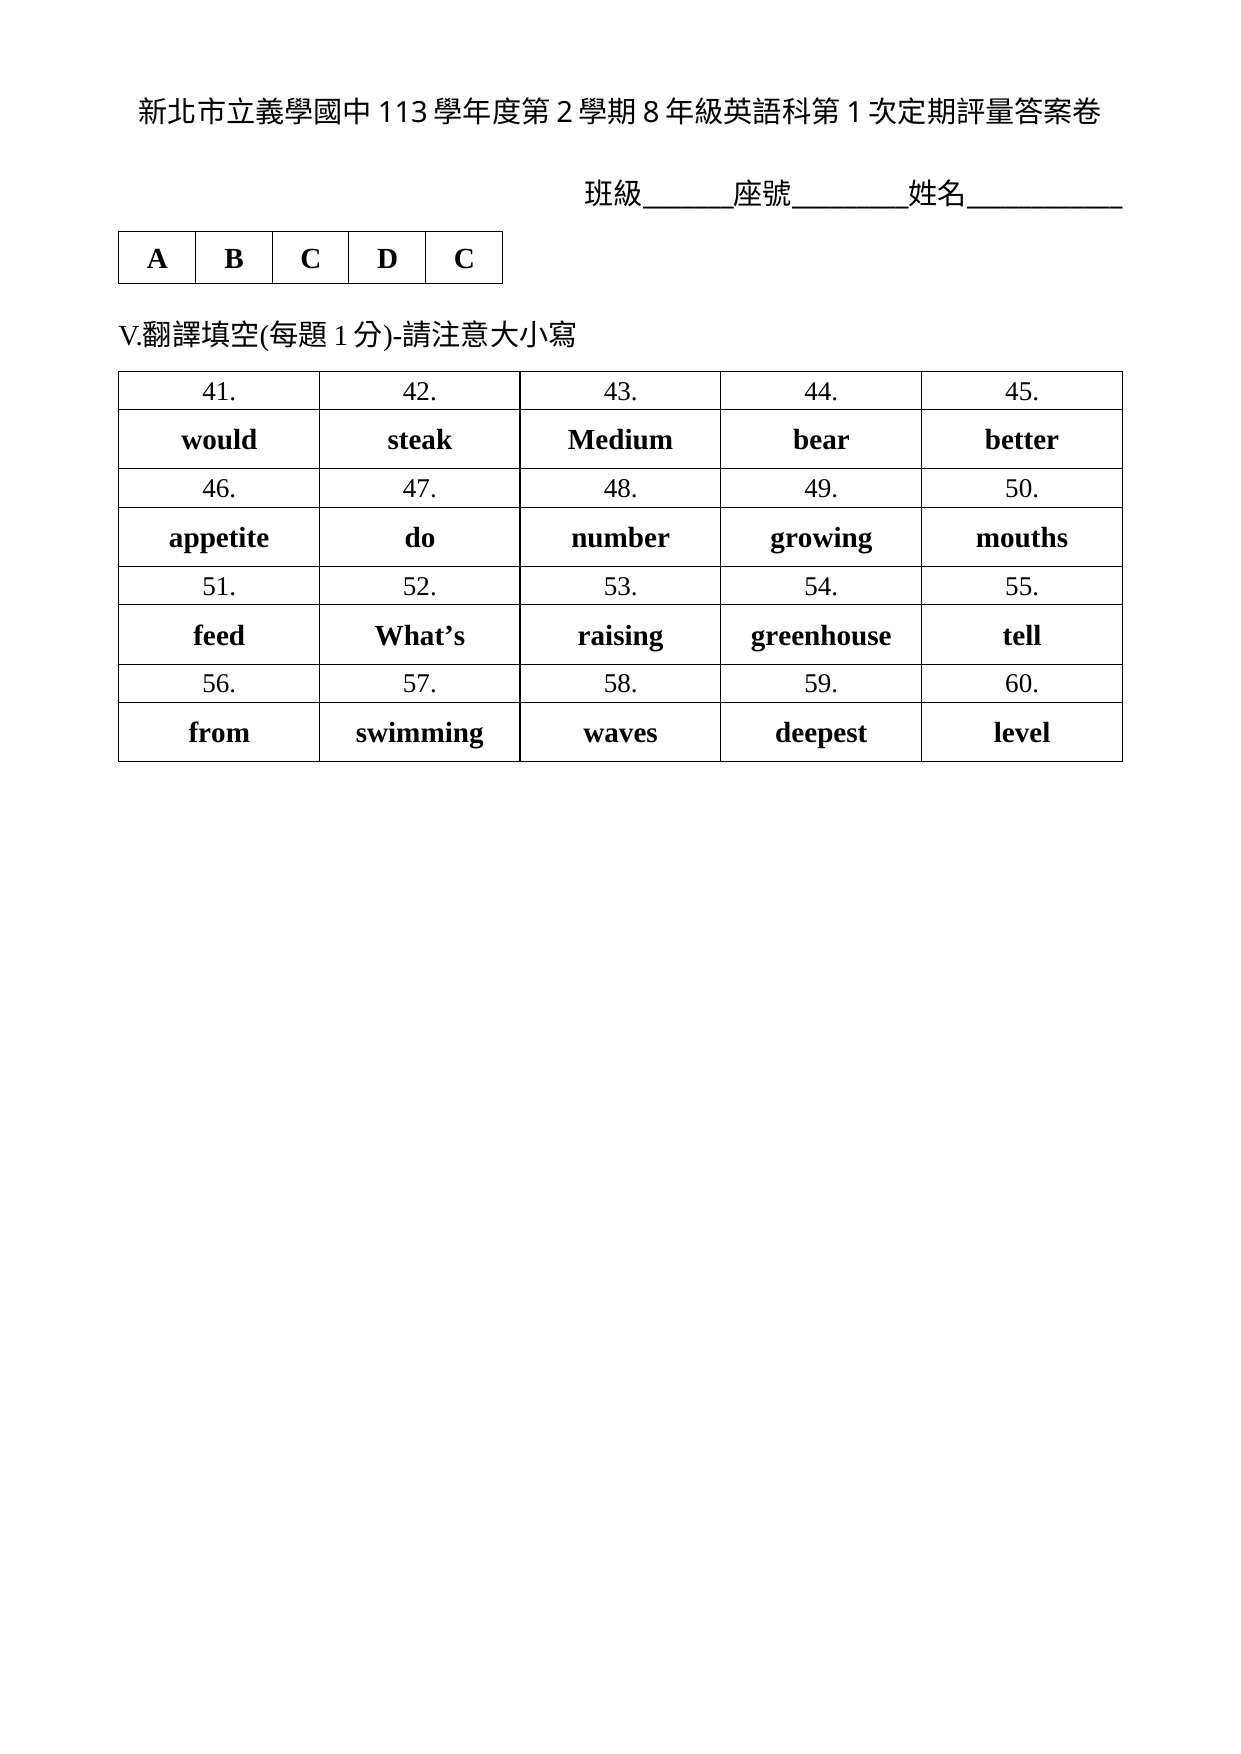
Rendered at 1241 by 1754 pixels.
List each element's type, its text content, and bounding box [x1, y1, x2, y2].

text V.翻譯填空(每題1分)-請注意大小寫 [118, 296, 1122, 371]
table_cell steak [320, 410, 519, 468]
table_cell feed [119, 605, 319, 663]
table_cell 49. [721, 469, 921, 507]
table_cell C [273, 232, 348, 283]
table_cell appetite [119, 508, 319, 566]
table_cell 46. [119, 469, 319, 507]
table_cell C [426, 232, 502, 283]
table_cell 53. [521, 567, 720, 604]
table_cell Medium [521, 410, 720, 468]
table_cell level [922, 703, 1122, 761]
table_cell 48. [521, 469, 720, 507]
table_cell 58. [521, 665, 720, 702]
table_cell 51. [119, 567, 319, 604]
table_cell greenhouse [721, 605, 921, 663]
table_cell 55. [922, 567, 1122, 604]
table_header 44. [721, 372, 921, 409]
table_cell raising [521, 605, 720, 663]
table_header 45. [922, 372, 1122, 409]
table_cell B [196, 232, 272, 283]
table_header 41. [119, 372, 319, 409]
table_cell What’s [320, 605, 519, 663]
table_cell mouths [922, 508, 1122, 566]
table_cell better [922, 410, 1122, 468]
table_cell waves [521, 703, 720, 761]
table_cell would [119, 410, 319, 468]
table_cell number [521, 508, 720, 566]
table_cell A [119, 232, 195, 283]
table_header 43. [521, 372, 720, 409]
table_cell deepest [721, 703, 921, 761]
table_cell 47. [320, 469, 519, 507]
table_cell 56. [119, 665, 319, 702]
table_cell 54. [721, 567, 921, 604]
table_cell from [119, 703, 319, 761]
table_cell 57. [320, 665, 519, 702]
table_cell 50. [922, 469, 1122, 507]
table_cell swimming [320, 703, 519, 761]
table_cell 59. [721, 665, 921, 702]
table_cell bear [721, 410, 921, 468]
table_cell tell [922, 605, 1122, 663]
table_cell D [349, 232, 425, 283]
table_cell 52. [320, 567, 519, 604]
table_cell do [320, 508, 519, 566]
table_header 42. [320, 372, 519, 409]
table_cell 60. [922, 665, 1122, 702]
table_cell growing [721, 508, 921, 566]
